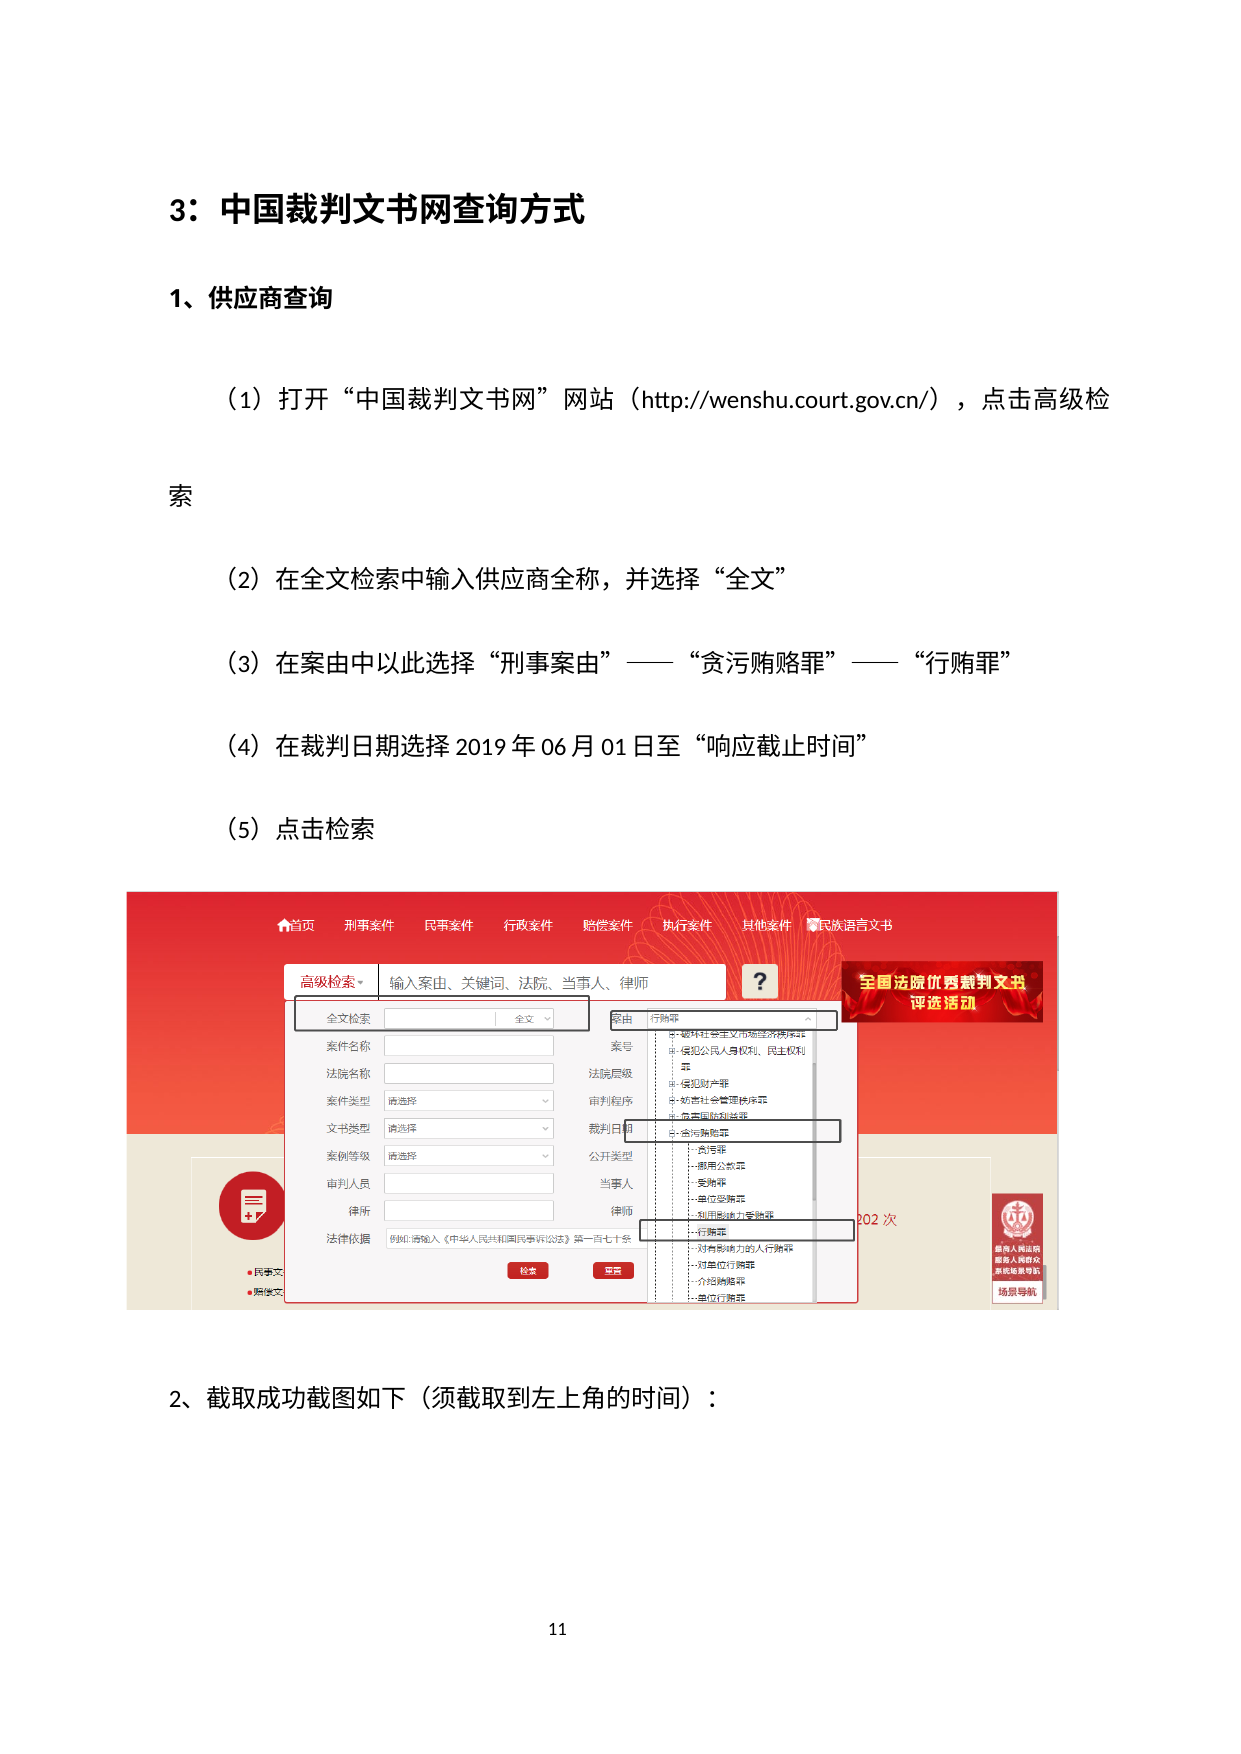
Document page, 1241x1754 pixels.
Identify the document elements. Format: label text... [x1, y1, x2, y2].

text 1、供应商查询 [169, 264, 1110, 329]
picture [126, 891, 1059, 1310]
text （2）在全文检索中输入供应商全称，并选择“全文” [169, 546, 1110, 611]
text （1）打开“中国裁判文书网”网站（http://wenshu.court.gov.cn/），点击高级检索 [169, 365, 1110, 527]
text （4）在裁判日期选择2019年06月01日至“响应截止时间” [169, 712, 1110, 777]
text （5）点击检索 [169, 795, 1110, 860]
text 2、截取成功截图如下（须截取到左上角的时间）： [169, 1364, 1110, 1429]
text （3）在案由中以此选择“刑事案由”——“贪污贿赂罪”——“行贿罪” [169, 629, 1110, 694]
text 3：中国裁判文书网查询方式 [169, 175, 1233, 240]
